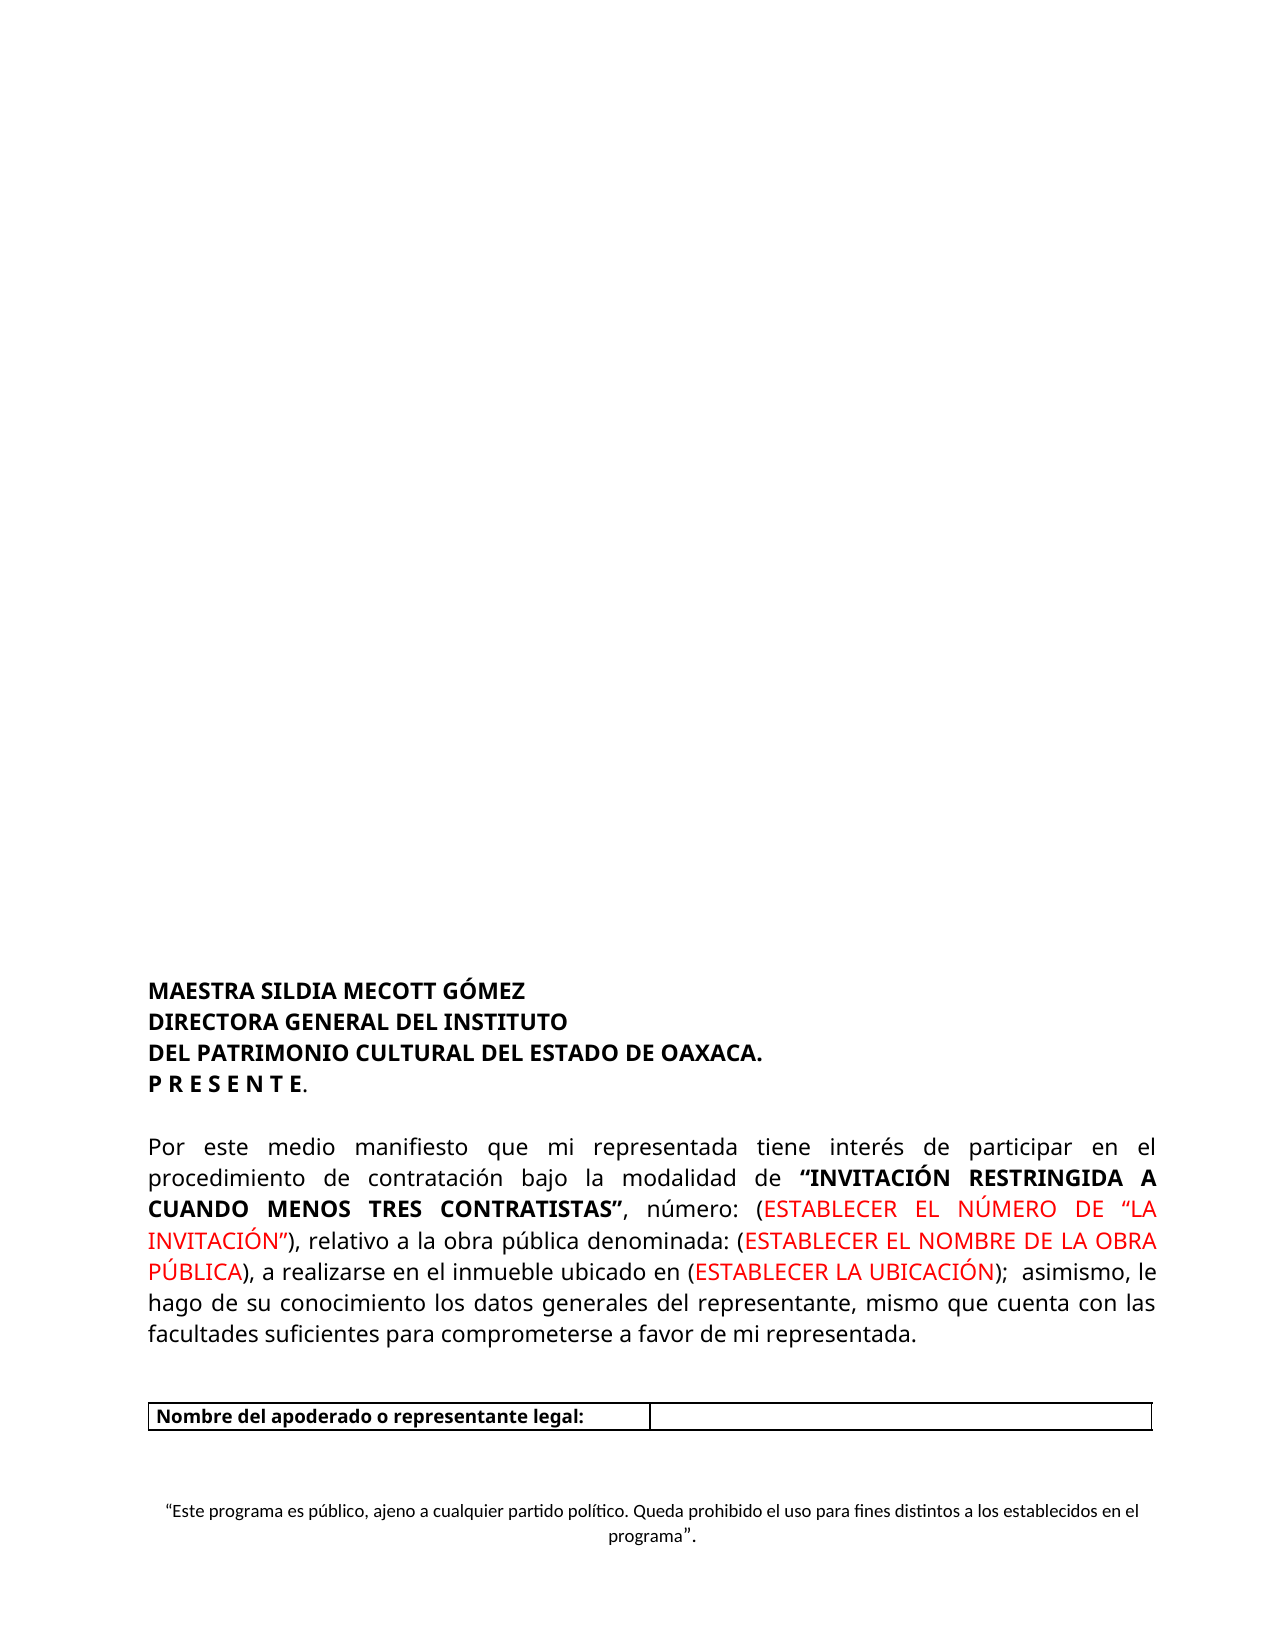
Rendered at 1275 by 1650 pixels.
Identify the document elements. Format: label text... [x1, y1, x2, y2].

text DIRECTORA GENERAL DEL INSTITUTO [148, 1006, 1157, 1037]
table_header [651, 1404, 1151, 1429]
table_header Nombre del apoderado o representante legal: [149, 1404, 649, 1429]
text MAESTRA SILDIA MECOTT GÓMEZ [148, 975, 1157, 1006]
text P R E S E N T E. [148, 1068, 1157, 1100]
text DEL PATRIMONIO CULTURAL DEL ESTADO DE OAXACA. [148, 1037, 1157, 1068]
text Por este medio manifiesto que mi representada tiene interés de participar en el procedimiento de contratación bajo la modalidad de “INVITACIÓN RESTRINGIDA A CUANDO MENOS TRES CONTRATISTAS”, número: (ESTABLECER EL NÚMERO DE “LA INVITACIÓN”), relativo a la obra pública denominada: (ESTABLECER EL NOMBRE DE LA OBRA PÚBLICA), a realizarse en el inmueble ubicado en (ESTABLECER LA UBICACIÓN); asimismo, le hago de su conocimiento los datos generales del representante, mismo que cuenta con las facultades suficientes para comprometerse a favor de mi representada. [148, 1131, 1157, 1350]
